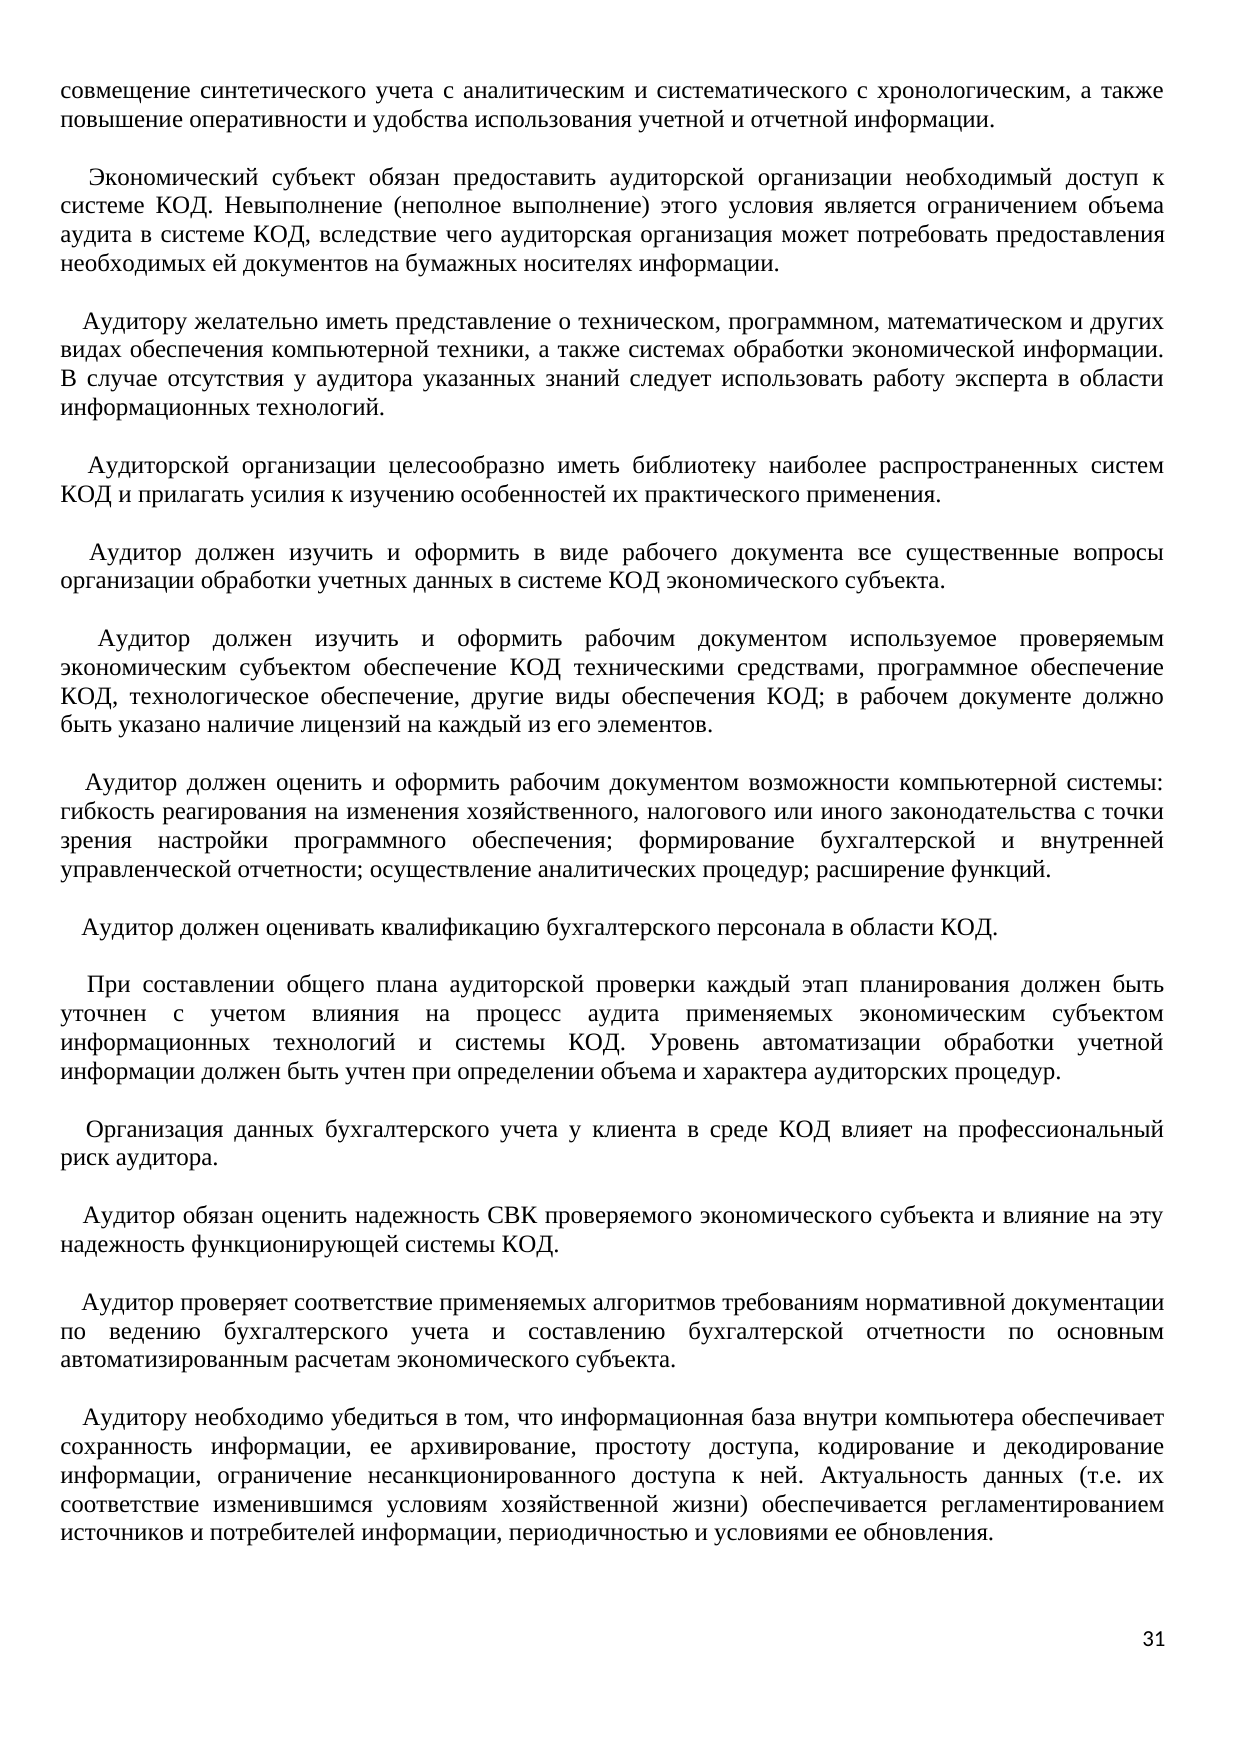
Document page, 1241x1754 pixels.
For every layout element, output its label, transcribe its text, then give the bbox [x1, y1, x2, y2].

text Аудитор проверяет соответствие применяемых алгоритмов требованиям нормативной документации по ведению бухгалтерского учета и составлению бухгалтерской отчетности по основным автоматизированным расчетам экономического субъекта. [60, 1287, 1165, 1373]
text Аудитор должен оценивать квалификацию бухгалтерского персонала в области КОД. [60, 912, 1165, 940]
text Аудитор должен изучить и оформить рабочим документом используемое проверяемым экономическим субъектом обеспечение КОД техническими средствами, программное обеспечение КОД, технологическое обеспечение, другие виды обеспечения КОД; в рабочем документе должно быть указано наличие лицензий на каждый из его элементов. [60, 623, 1165, 738]
text Аудитору необходимо убедиться в том, что информационная база внутри компьютера обеспечивает сохранность информации, ее архивирование, простоту доступа, кодирование и декодирование информации, ограничение несанкционированного доступа к ней. Актуальность данных (т.е. их соответствие изменившимся условиям хозяйственной жизни) обеспечивается регламентированием источников и потребителей информации, периодичностью и условиями ее обновления. [60, 1402, 1165, 1546]
text Аудитору желательно иметь представление о техническом, программном, математическом и других видах обеспечения компьютерной техники, а также системах обработки экономической информации. В случае отсутствия у аудитора указанных знаний следует использовать работу эксперта в области информационных технологий. [60, 306, 1165, 421]
text Аудиторской организации целесообразно иметь библиотеку наиболее распространенных систем КОД и прилагать усилия к изучению особенностей их практического применения. [60, 450, 1165, 507]
text Аудитор обязан оценить надежность СВК проверяемого экономического субъекта и влияние на эту надежность функционирующей системы КОД. [60, 1200, 1165, 1258]
text Организация данных бухгалтерского учета у клиента в среде КОД влияет на профессиональный риск аудитора. [60, 1114, 1165, 1171]
text Аудитор должен изучить и оформить в виде рабочего документа все существенные вопросы организации обработки учетных данных в системе КОД экономического субъекта. [60, 537, 1165, 594]
text Экономический субъект обязан предоставить аудиторской организации необходимый доступ к системе КОД. Невыполнение (неполное выполнение) этого условия является ограничением объема аудита в системе КОД, вследствие чего аудиторская организация может потребовать предоставления необходимых ей документов на бумажных носителях информации. [60, 162, 1165, 277]
text Аудитор должен оценить и оформить рабочим документом возможности компьютерной системы: гибкость реагирования на изменения хозяйственного, налогового или иного законодательства с точки зрения настройки программного обеспечения; формирование бухгалтерской и внутренней управленческой отчетности; осуществление аналитических процедур; расширение функций. [60, 767, 1165, 882]
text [60, 75, 1165, 132]
text При составлении общего плана аудиторской проверки каждый этап планирования должен быть уточнен с учетом влияния на процесс аудита применяемых экономическим субъектом информационных технологий и системы КОД. Уровень автоматизации обработки учетной информации должен быть учтен при определении объема и характера аудиторских процедур. [60, 969, 1165, 1084]
